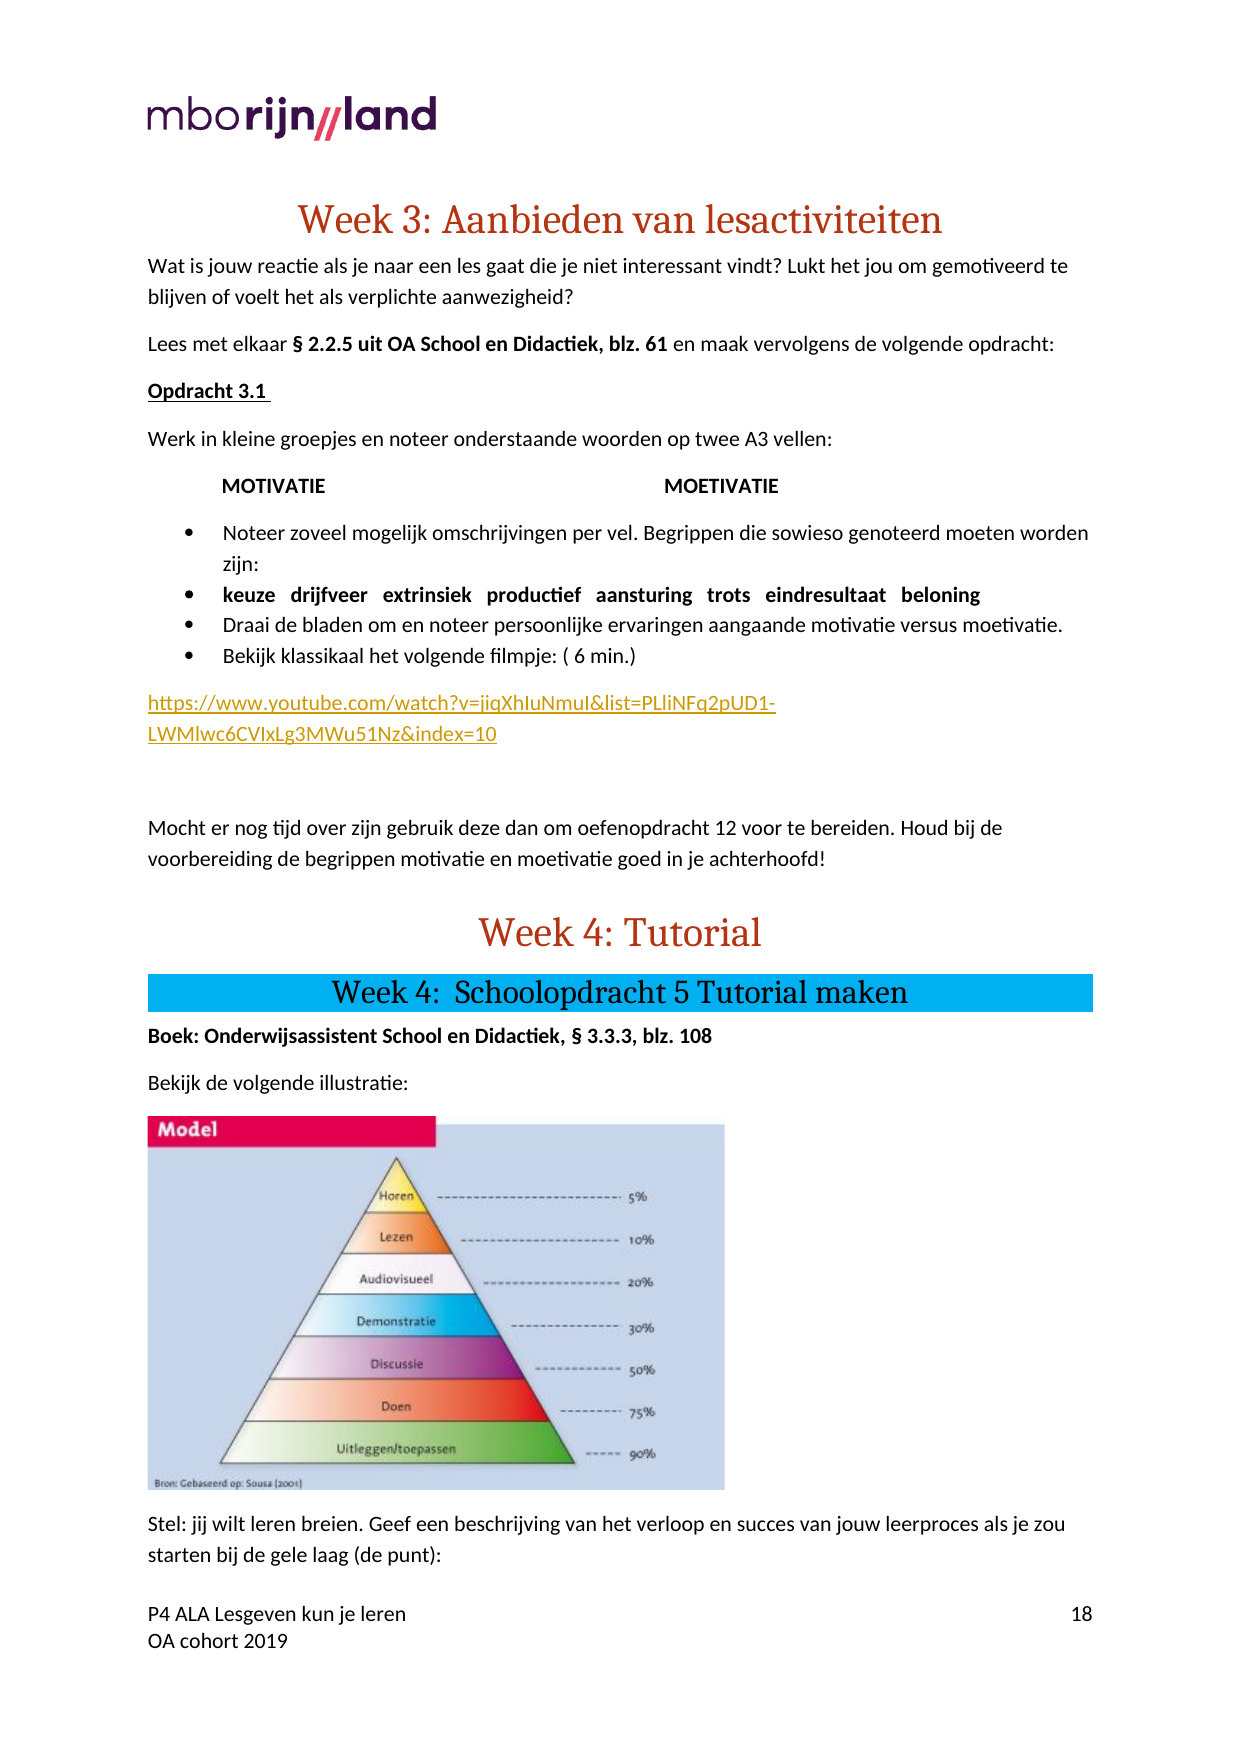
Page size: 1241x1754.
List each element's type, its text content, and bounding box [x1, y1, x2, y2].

list Draai de bladen om en noteer persoonlijke ervaringen aangaande motivatie versus moetivatie. [185, 611, 1093, 638]
text MOTIVATIE MOETIVATIE [148, 472, 1093, 499]
subtitle Week 3: Aanbieden van lesactiviteiten [148, 196, 1093, 244]
text Werk in kleine groepjes en noteer onderstaande woorden op twee A3 vellen: [148, 425, 1093, 452]
list Noteer zoveel mogelijk omschrijvingen per vel. Begrippen die sowieso genoteerd moeten worden zijn: [185, 519, 1093, 577]
list keuze drijfveer extrinsiek productief aansturing trots eindresultaat beloning [185, 581, 1093, 607]
subtitle Week 4: Tutorial [148, 909, 1093, 957]
list Bekijk klassikaal het volgende filmpje: ( 6 min.) [185, 642, 1093, 669]
text Boek: Onderwijsassistent School en Didactiek, § 3.3.3, blz. 108 [148, 1022, 1093, 1048]
text Stel: jij wilt leren breien. Geef een beschrijving van het verloop en succes van jouw leerproces als je zou starten bij de gele laag (de punt): [148, 1510, 1093, 1567]
text Wat is jouw reactie als je naar een les gaat die je niet interessant vindt? Lukt het jou om gemotiveerd te blijven of voelt het als verplichte aanwezigheid? [148, 252, 1093, 310]
subtitle Week 4: Schoolopdracht 5 Tutorial maken [148, 974, 1093, 1012]
picture [147, 73, 469, 163]
text Mocht er nog tijd over zijn gebruik deze dan om oefenopdracht 12 voor te bereiden. Houd bij de voorbereiding de begrippen motivatie en moetivatie goed in je achterhoofd! [148, 814, 1093, 872]
text Bekijk de volgende illustratie: [148, 1069, 1093, 1096]
picture [147, 1116, 725, 1490]
text Lees met elkaar § 2.2.5 uit OA School en Didactiek, blz. 61 en maak vervolgens de volgende opdracht: [148, 330, 1093, 357]
text https://www.youtube.com/watch?v=jiqXhIuNmuI&list=PLliNFq2pUD1-LWMlwc6CVIxLg3MWu51Nz&index=10 [148, 689, 1093, 747]
text Opdracht 3.1 [148, 378, 1093, 404]
